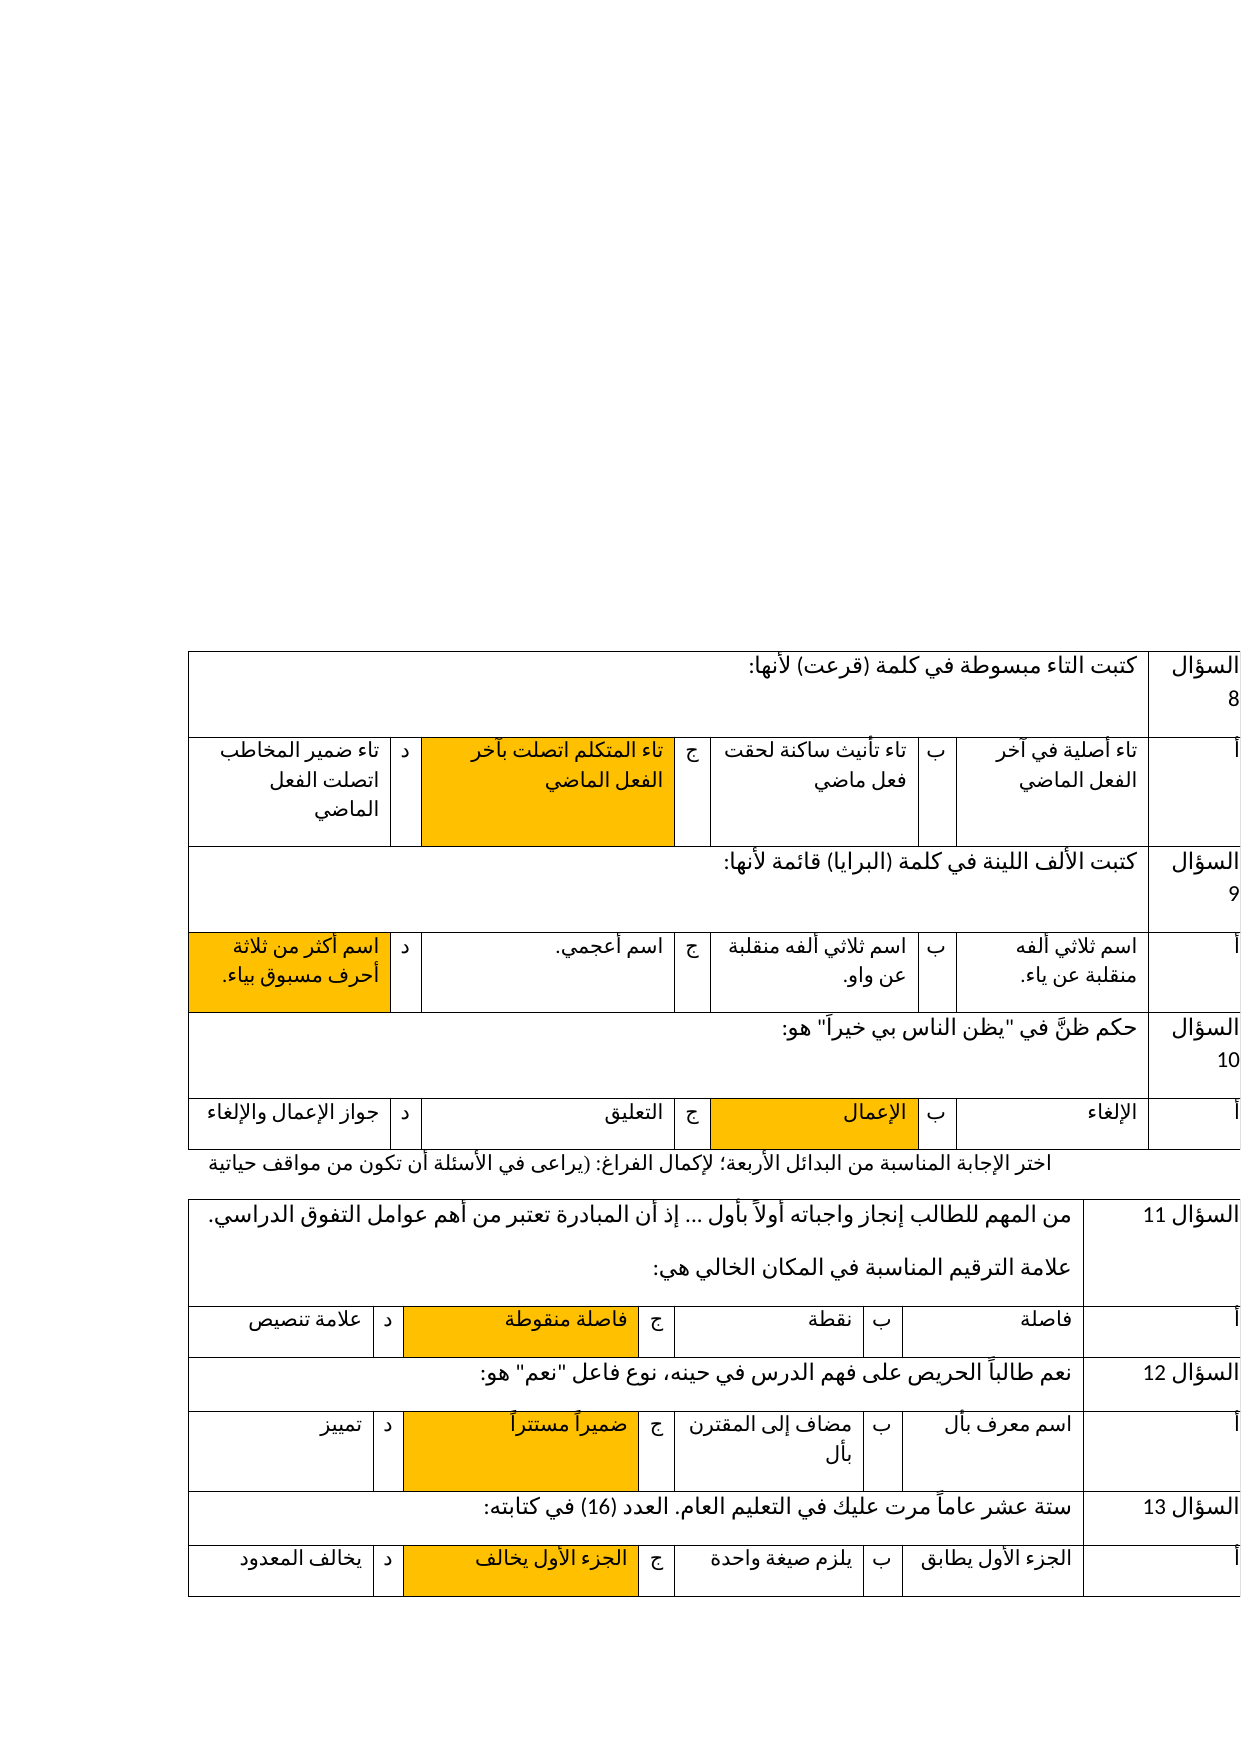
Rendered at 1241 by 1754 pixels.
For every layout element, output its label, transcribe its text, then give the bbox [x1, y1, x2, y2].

table_cell يلزم صيغة واحدة [675, 1546, 863, 1596]
table_cell تاء أصلية في آخر الفعل الماضي [957, 738, 1148, 846]
table_cell الإلغاء [957, 1099, 1148, 1149]
table_cell فاصلة منقوطة [404, 1307, 638, 1357]
table_cell اسم معرف بأل [903, 1412, 1083, 1491]
table_cell أ [1084, 1412, 1240, 1491]
table_cell ج [675, 933, 710, 1012]
table_cell السؤال 9 [1149, 847, 1240, 932]
table_cell ج [639, 1412, 674, 1491]
table_cell ب [864, 1412, 902, 1491]
table_cell اسم ثلاثي ألفه منقلبة عن واو. [711, 933, 918, 1012]
table_cell نقطة [675, 1307, 863, 1357]
table_cell ضميراً مستتراً [404, 1412, 638, 1491]
table_cell ستة عشر عاماً مرت عليك في التعليم العام. العدد (16) في كتابته: [189, 1492, 1083, 1544]
table_cell ب [919, 933, 956, 1012]
table_cell كتبت الألف اللينة في كلمة (البرايا) قائمة لأنها: [189, 847, 1148, 932]
table_cell جواز الإعمال والإلغاء [189, 1099, 390, 1149]
table_cell د [391, 738, 421, 846]
table_cell أ [1149, 1099, 1240, 1149]
table_cell تاء المتكلم اتصلت بآخر الفعل الماضي [422, 738, 674, 846]
table_header كتبت التاء مبسوطة في كلمة (قرعت) لأنها: [189, 652, 1148, 737]
table_cell د [374, 1546, 403, 1596]
table_cell مضاف إلى المقترن بأل [675, 1412, 863, 1491]
table_cell أ [1149, 738, 1240, 846]
table_header السؤال 11 [1084, 1200, 1240, 1306]
table_cell اسم ثلاثي ألفه منقلبة عن ياء. [957, 933, 1148, 1012]
table_cell ج [639, 1307, 674, 1357]
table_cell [404, 1546, 638, 1596]
table_cell السؤال 10 [1149, 1013, 1240, 1098]
table_cell ب [919, 738, 956, 846]
table_header السؤال 8 [1149, 652, 1240, 737]
table_cell ج [675, 738, 710, 846]
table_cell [903, 1546, 1083, 1596]
table_cell التعليق [422, 1099, 674, 1149]
table_cell د [391, 1099, 421, 1149]
table_cell فاصلة [903, 1307, 1083, 1357]
table_cell د [374, 1412, 403, 1491]
table_cell السؤال 12 [1084, 1358, 1240, 1411]
table_cell أ [1084, 1307, 1240, 1357]
table_cell نعم طالباً الحريص على فهم الدرس في حينه، نوع فاعل "نعم" هو: [189, 1358, 1083, 1411]
table_cell يخالف المعدود [189, 1546, 373, 1596]
table_cell ب [864, 1546, 902, 1596]
table_cell د [374, 1307, 403, 1357]
table_cell د [391, 933, 421, 1012]
text اختر الإجابة المناسبة من البدائل الأربعة؛ لإكمال الفراغ: (يراعى في الأسئلة أن تكون من مواقف حياتية [187, 1150, 1053, 1174]
table_cell أ [1084, 1546, 1240, 1596]
table_cell تمييز [189, 1412, 373, 1491]
table_cell الإعمال [711, 1099, 918, 1149]
table_cell تاء تأنيث ساكنة لحقت فعل ماضي [711, 738, 918, 846]
table_cell علامة تنصيص [189, 1307, 373, 1357]
table_cell اسم أكثر من ثلاثة أحرف مسبوق بياء. [189, 933, 390, 1012]
table_cell تاء ضمير المخاطب اتصلت الفعل الماضي [189, 738, 390, 846]
table_header من المهم للطالب إنجاز واجباته أولاً بأول ... إذ أن المبادرة تعتبر من أهم عوامل التفوق الدراسي. علامة الترقيم المناسبة في المكان الخالي هي: [189, 1200, 1083, 1306]
table_cell اسم أعجمي. [422, 933, 674, 1012]
table_cell ب [919, 1099, 956, 1149]
table_cell ج [639, 1546, 674, 1596]
table_cell أ [1149, 933, 1240, 1012]
table_cell حكم ظنَّ في "يظن الناس بي خيراَ" هو: [189, 1013, 1148, 1098]
table_cell ب [864, 1307, 902, 1357]
table_cell السؤال 13 [1084, 1492, 1240, 1544]
table_cell ج [675, 1099, 710, 1149]
